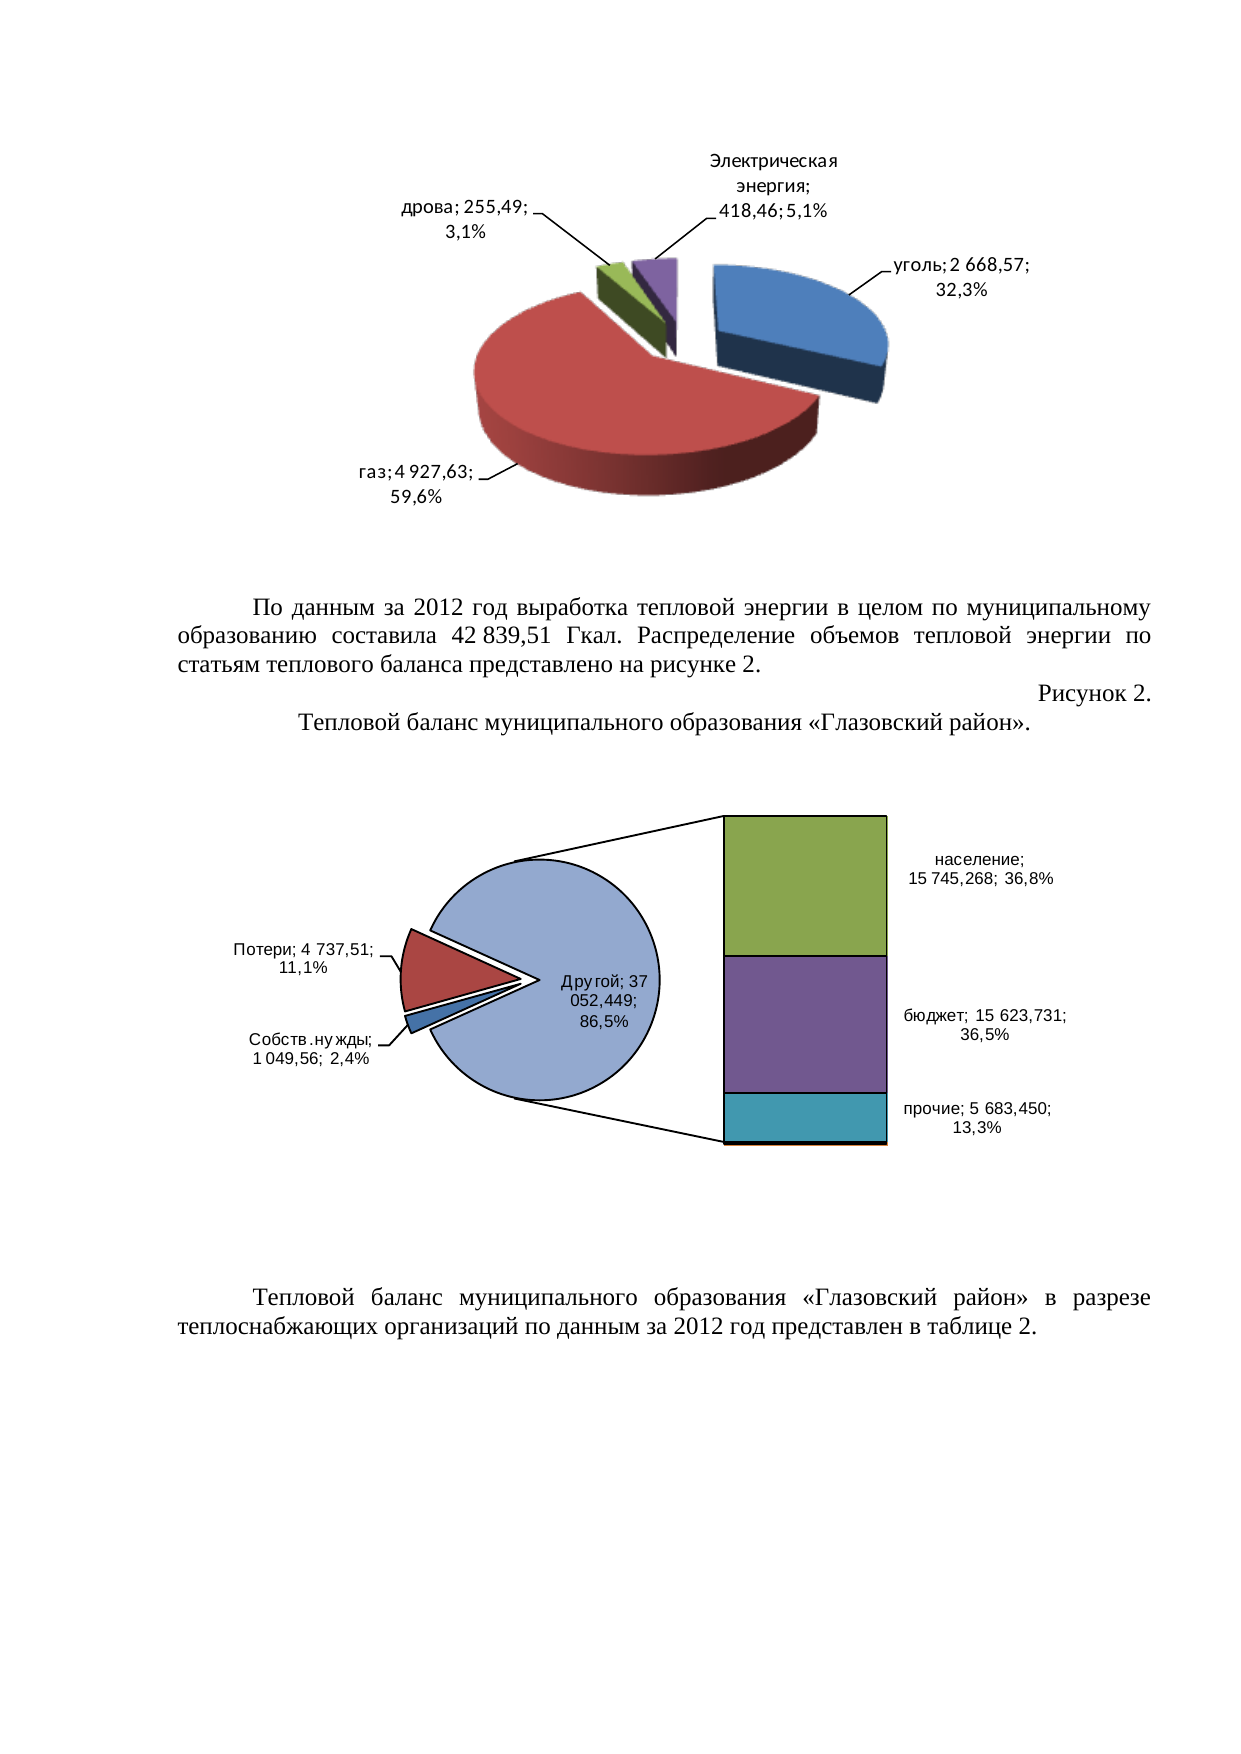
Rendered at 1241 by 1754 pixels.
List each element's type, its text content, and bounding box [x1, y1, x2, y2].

text Рисунок 2. [177, 678, 1152, 707]
text Тепловой баланс муниципального образования «Глазовский район» в разрезе теплоснабжающих организаций по данным за 2012 год представлен в таблице 2. [177, 1282, 1152, 1339]
text По данным за 2012 год выработка тепловой энергии в целом по муниципальному образованию составила 42 839,51 Гкал. Распределение объемов тепловой энергии по статьям теплового баланса представлено на рисунке 2. [177, 592, 1152, 678]
text Тепловой баланс муниципального образования «Глазовский район». [177, 707, 1152, 735]
